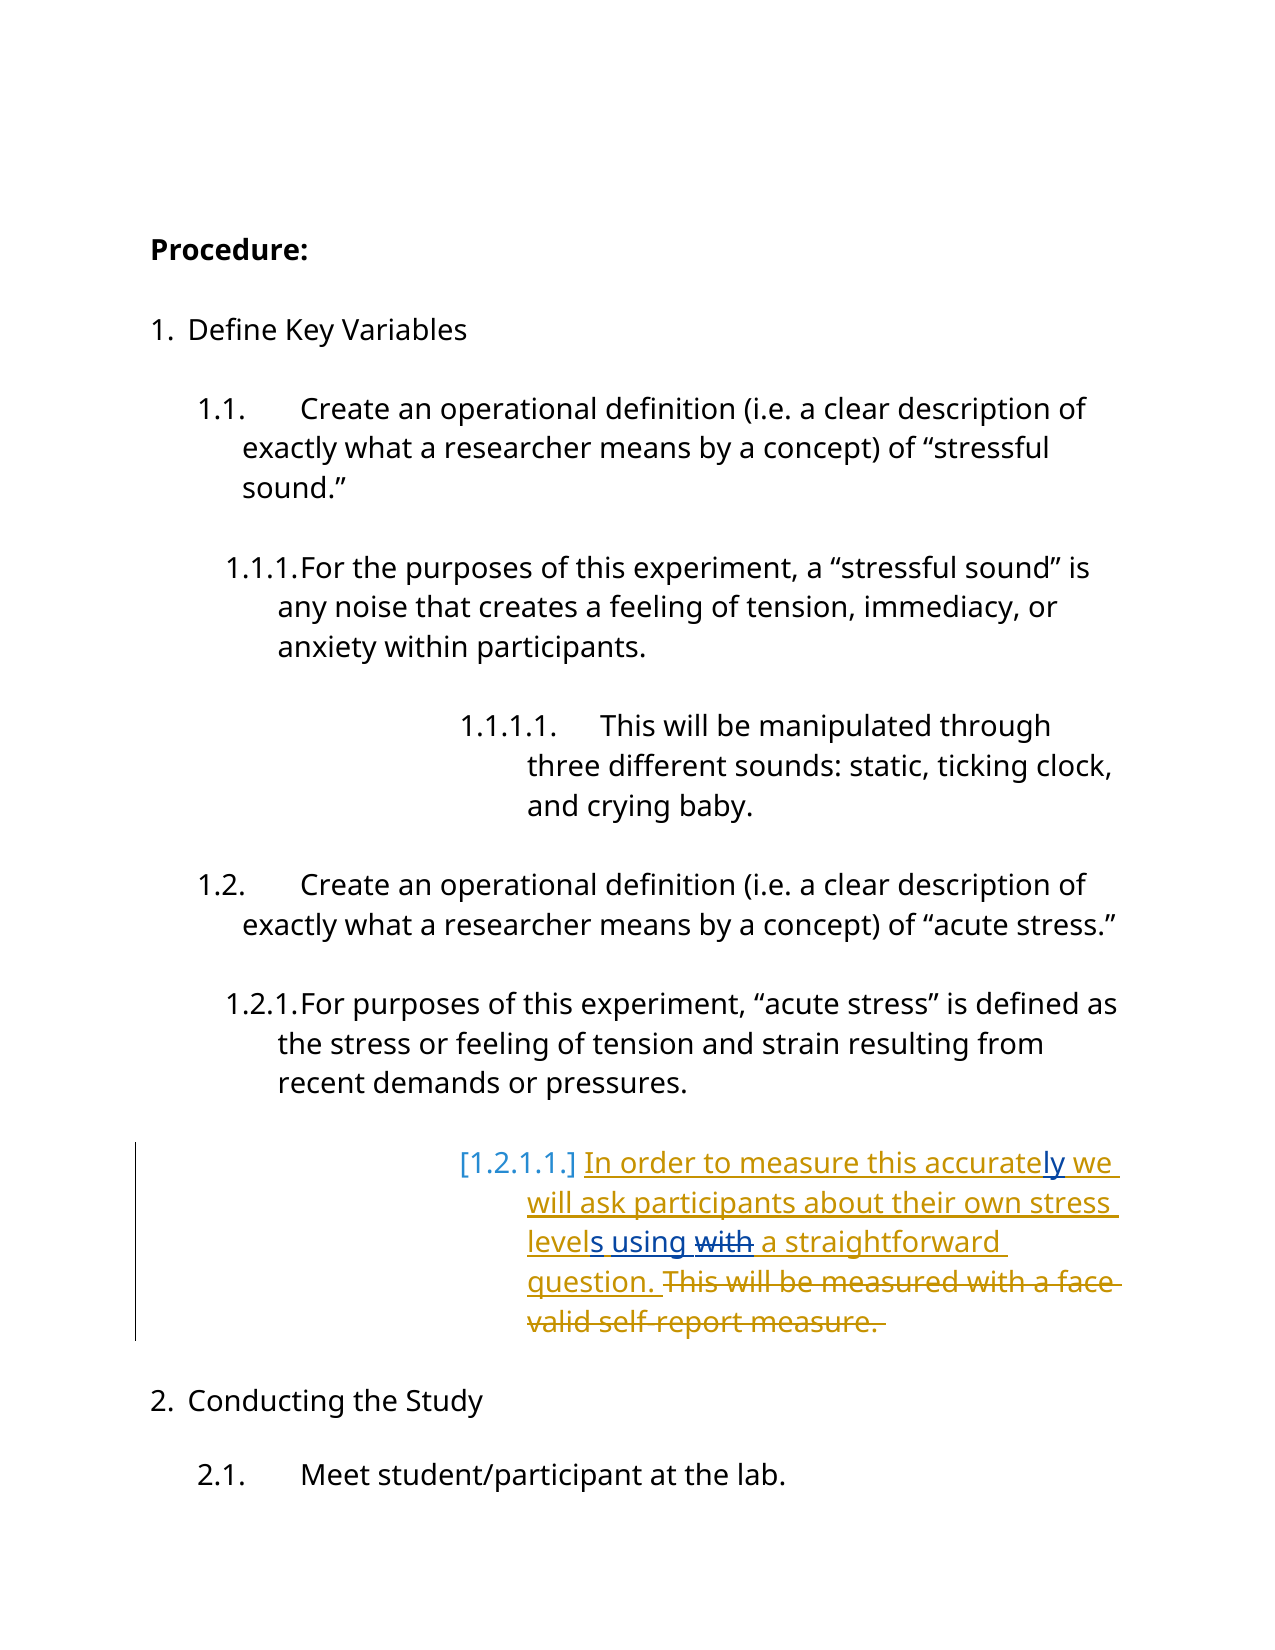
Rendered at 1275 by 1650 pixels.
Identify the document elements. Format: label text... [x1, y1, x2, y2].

list For purposes of this experiment, “acute stress” is defined as the stress or feeling of tension and strain resulting from recent demands or pressures. [225, 983, 1125, 1102]
list Define Key Variables [150, 309, 1125, 348]
list Meet student/participant at the lab. [197, 1454, 1125, 1494]
list Conducting the Study [150, 1380, 1125, 1420]
list For the purposes of this experiment, a “stressful sound” is any noise that creates a feeling of tension, immediacy, or anxiety within participants. [225, 547, 1125, 666]
list Create an operational definition (i.e. a clear description of exactly what a researcher means by a concept) of “acute stress.” [197, 864, 1125, 944]
text Procedure: [150, 229, 1125, 269]
list This will be manipulated through three different sounds: static, ticking clock, and crying baby. [459, 706, 1125, 825]
list Create an operational definition (i.e. a clear description of exactly what a researcher means by a concept) of “stressful sound.” [197, 388, 1125, 507]
